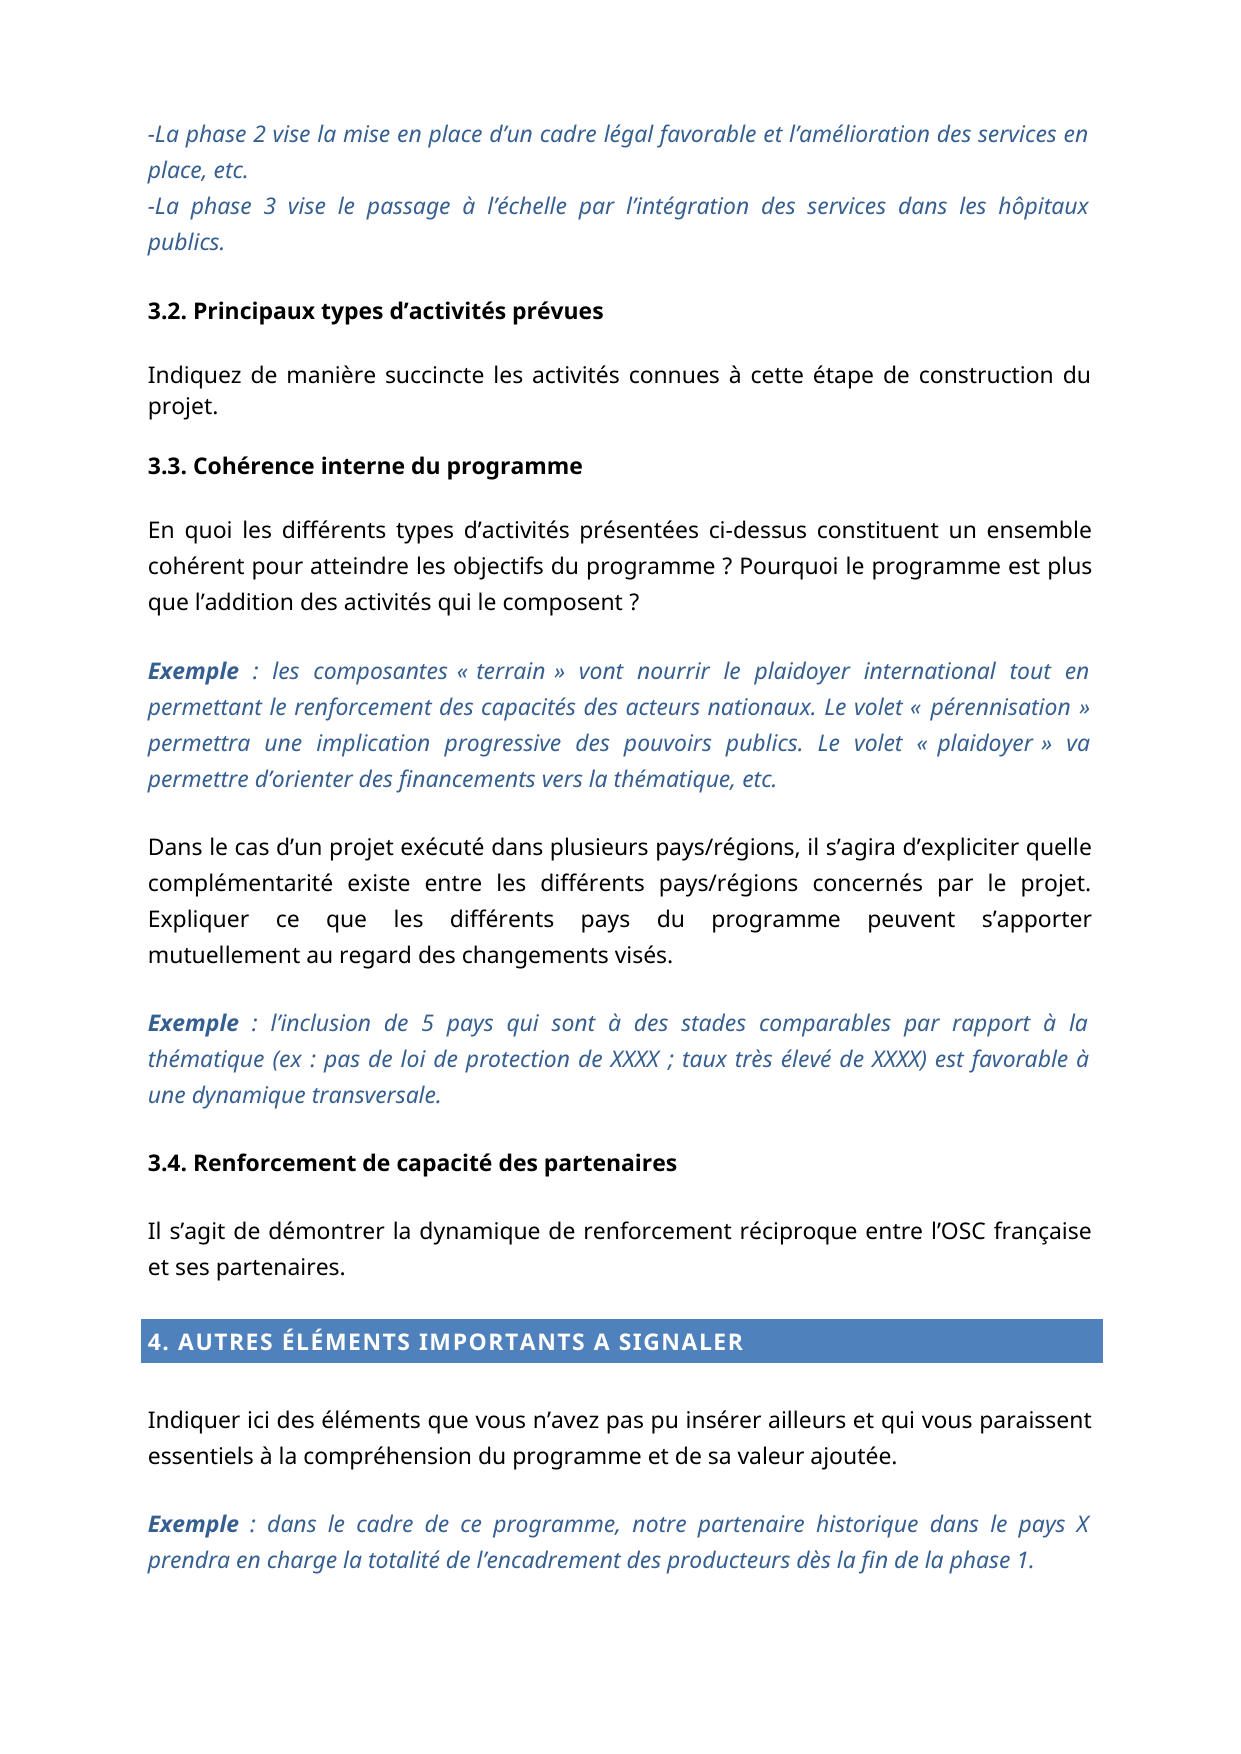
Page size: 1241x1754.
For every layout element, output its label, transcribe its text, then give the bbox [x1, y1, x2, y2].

text Indiquer ici des éléments que vous n’avez pas pu insérer ailleurs et qui vous paraissent essentiels à la compréhension du programme et de sa valeur ajoutée. [148, 1404, 1093, 1471]
text Il s’agit de démontrer la dynamique de renforcement réciproque entre l’OSC française et ses partenaires. [148, 1215, 1093, 1282]
text 3.4. Renforcement de capacité des partenaires [148, 1146, 1107, 1178]
text -La phase 2 vise la mise en place d’un cadre légal favorable et l’amélioration des services en place, etc. [148, 118, 1093, 185]
text 4. Autres éléments importants a signaler [148, 1326, 1097, 1357]
text Exemple : les composantes « terrain » vont nourrir le plaidoyer international tout en permettant le renforcement des capacités des acteurs nationaux. Le volet « pérennisation » permettra une implication progressive des pouvoirs publics. Le volet « plaidoyer » va permettre d’orienter des financements vers la thématique, etc. [148, 655, 1093, 794]
text -La phase 3 vise le passage à l’échelle par l’intégration des services dans les hôpitaux publics. [148, 190, 1093, 257]
text 3.2. Principaux types d’activités prévues [148, 294, 1107, 326]
text 3.3. Cohérence interne du programme [148, 450, 1107, 481]
text Exemple : dans le cadre de ce programme, notre partenaire historique dans le pays X prendra en charge la totalité de l’encadrement des producteurs dès la fin de la phase 1. [148, 1508, 1093, 1576]
text En quoi les différents types d’activités présentées ci-dessus constituent un ensemble cohérent pour atteindre les objectifs du programme ? Pourquoi le programme est plus que l’addition des activités qui le composent ? [148, 514, 1093, 617]
text Dans le cas d’un projet exécuté dans plusieurs pays/régions, il s’agira d’expliciter quelle complémentarité existe entre les différents pays/régions concernés par le projet. Expliquer ce que les différents pays du programme peuvent s’apporter mutuellement au regard des changements visés. [148, 831, 1093, 970]
text Exemple : l’inclusion de 5 pays qui sont à des stades comparables par rapport à la thématique (ex : pas de loi de protection de XXXX ; taux très élevé de XXXX) est favorable à une dynamique transversale. [148, 1007, 1093, 1111]
text Indiquez de manière succincte les activités connues à cette étape de construction du projet. [148, 359, 1093, 421]
